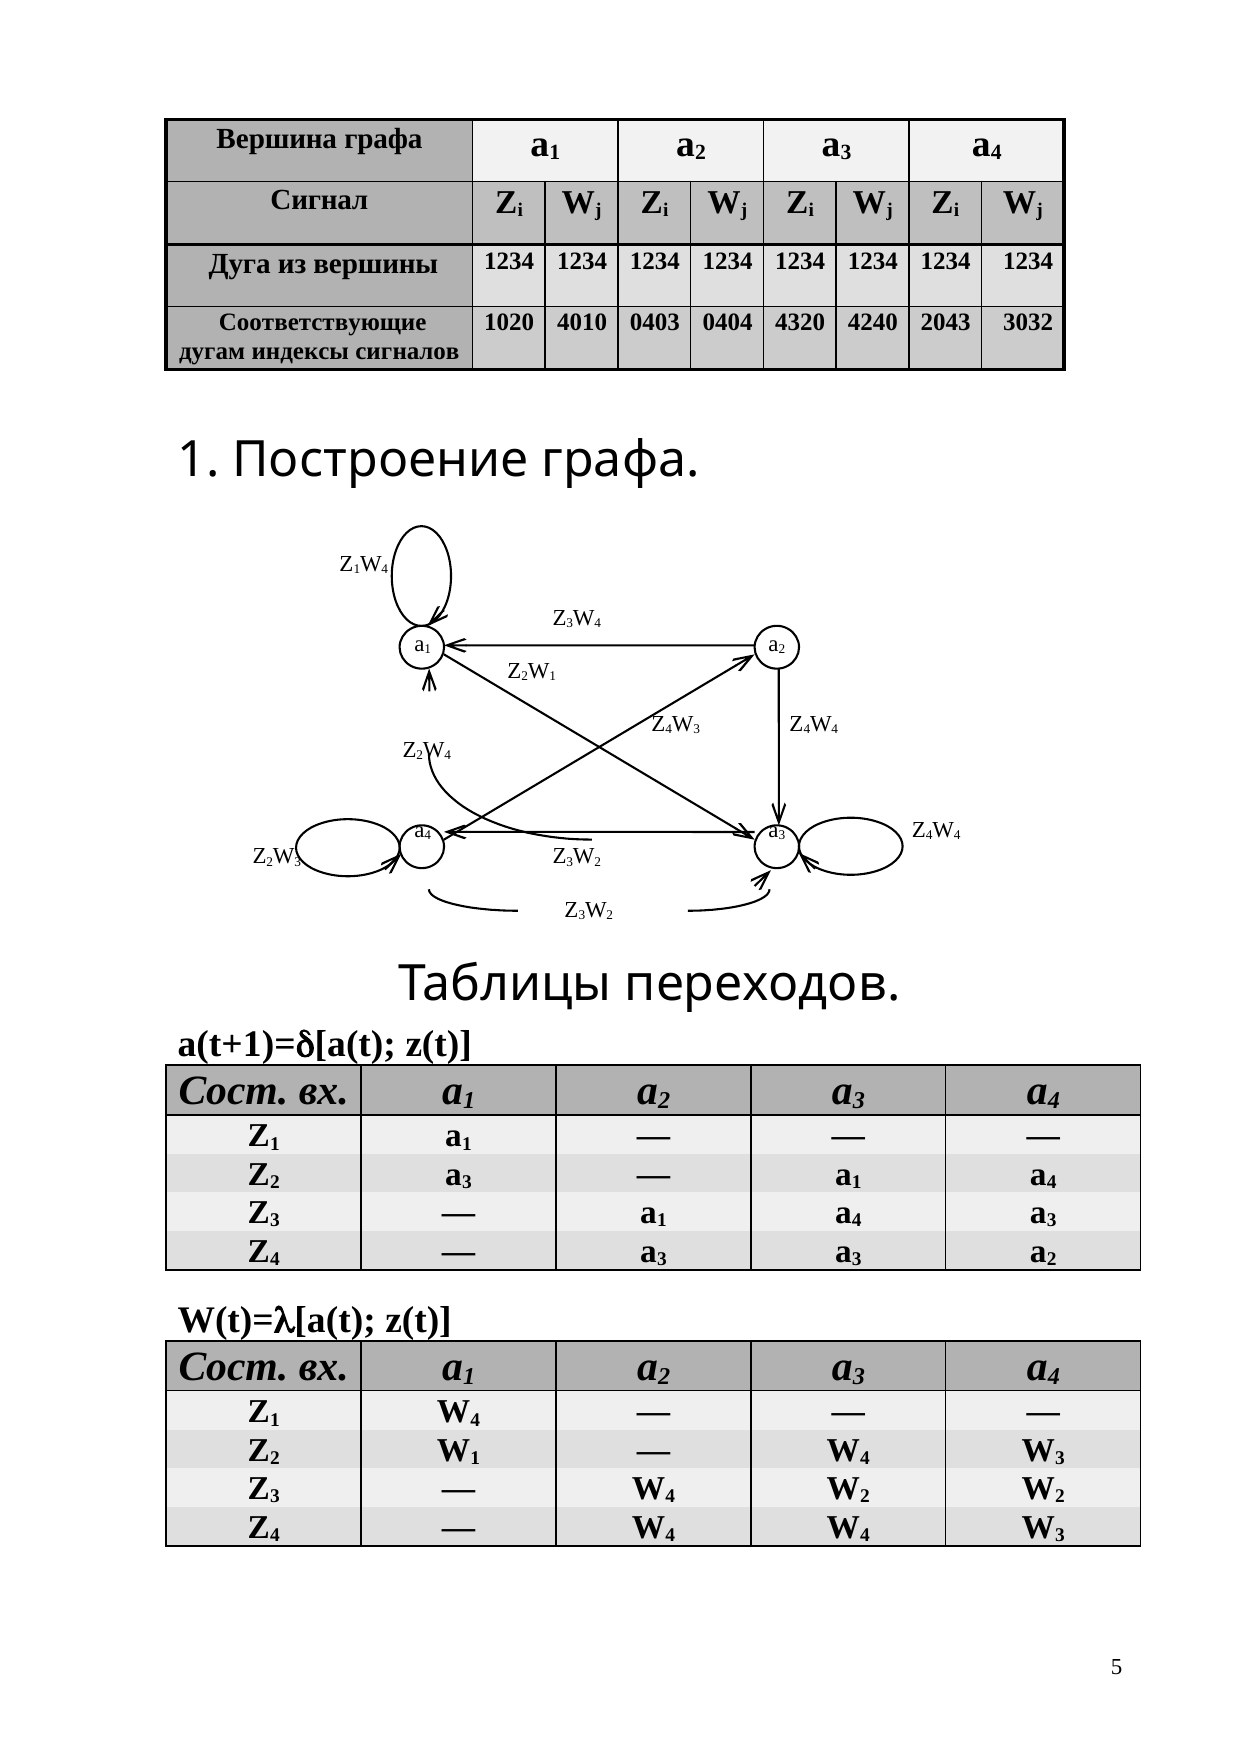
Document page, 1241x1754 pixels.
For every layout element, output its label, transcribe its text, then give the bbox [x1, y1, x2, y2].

table_cell Z2 [167, 1430, 360, 1468]
table_header a3 [764, 121, 908, 181]
table_cell a4 [752, 1192, 945, 1231]
table_cell 1234 [910, 246, 981, 306]
table_header a1 [473, 121, 617, 181]
table_header a4 [910, 121, 1062, 181]
table_cell [557, 1154, 750, 1192]
table_cell Z4 [167, 1507, 360, 1545]
table_cell W4 [362, 1391, 555, 1430]
table_cell a1 [557, 1192, 750, 1231]
table_cell Zi [764, 182, 835, 243]
table_header a4 [946, 1342, 1140, 1390]
table_cell 4240 [837, 307, 908, 368]
table_cell Соответствующие дугам индексы сигналов [168, 307, 472, 368]
table_header a3 [752, 1342, 945, 1390]
table_cell Z3 [167, 1192, 360, 1231]
table_cell a4 [946, 1154, 1140, 1192]
table_cell Zi [619, 182, 690, 243]
table_cell W2 [946, 1468, 1140, 1507]
subtitle Таблицы переходов. [177, 947, 1122, 1015]
table_cell 4010 [546, 307, 617, 368]
table_cell [946, 1116, 1140, 1154]
table_cell [752, 1391, 945, 1430]
table_cell 1234 [837, 246, 908, 306]
table_cell a3 [752, 1231, 945, 1269]
table_header Сост. вх. [167, 1342, 360, 1390]
table_header a4 [946, 1066, 1140, 1114]
table_cell Z4 [167, 1231, 360, 1269]
text W(t)=[a(t); z(t)] [177, 1297, 1122, 1340]
table_cell [557, 1391, 750, 1430]
table_cell W3 [946, 1430, 1140, 1468]
table_cell [362, 1468, 555, 1507]
table_cell [362, 1507, 555, 1545]
table_cell [557, 1430, 750, 1468]
table_cell 1234 [691, 246, 763, 306]
text Z2W1 [177, 656, 1122, 683]
table_cell Z3 [167, 1468, 360, 1507]
table_cell W4 [752, 1430, 945, 1468]
table_cell a1 [362, 1116, 555, 1154]
table_cell a2 [946, 1231, 1140, 1269]
table_cell [557, 1116, 750, 1154]
table_cell W3 [946, 1507, 1140, 1545]
table_cell Wj [546, 182, 617, 243]
table_cell 1234 [546, 246, 617, 306]
table_header a2 [557, 1342, 750, 1390]
table_cell 4320 [764, 307, 835, 368]
text a4 a3 Z4W4 [177, 816, 1122, 842]
table_header a3 [752, 1066, 945, 1114]
table_header Сост. вх. [167, 1066, 360, 1114]
table_cell W4 [752, 1507, 945, 1545]
table_cell 1234 [619, 246, 690, 306]
table_cell 1234 [764, 246, 835, 306]
text Z1W4 [177, 550, 1122, 577]
table_cell a3 [946, 1192, 1140, 1231]
table_cell [752, 1116, 945, 1154]
table_cell Сигнал [168, 182, 472, 243]
table_header a1 [362, 1342, 555, 1390]
table_cell Wj [691, 182, 763, 243]
table_cell 2043 [910, 307, 981, 368]
text Z4W3 Z4W4 [177, 709, 1122, 736]
table_cell 1234 [982, 246, 1062, 306]
table_cell 0404 [691, 307, 763, 368]
text a(t+1)=[a(t); z(t)] [177, 1021, 1122, 1064]
table_cell a3 [557, 1231, 750, 1269]
table_cell a1 [752, 1154, 945, 1192]
table_cell Дуга из вершины [168, 246, 472, 306]
table_cell 0403 [619, 307, 690, 368]
table_cell a3 [362, 1154, 555, 1192]
text Z2W3 Z3W2 [177, 842, 1122, 869]
table_cell Wj [837, 182, 908, 243]
text Z2W4 [177, 736, 1122, 763]
table_cell [362, 1231, 555, 1269]
text Z3W4 [177, 603, 1122, 630]
table_cell 1234 [473, 246, 544, 306]
text Z3W2 [177, 896, 1122, 922]
table_cell 3032 [982, 307, 1062, 368]
subtitle 1. Построение графа. [177, 423, 1122, 491]
table_cell W4 [557, 1507, 750, 1545]
table_cell Wj [982, 182, 1062, 243]
table_header a2 [619, 121, 763, 181]
table_header Вершина графа [168, 121, 472, 181]
table_cell Zi [910, 182, 981, 243]
table_cell W4 [557, 1468, 750, 1507]
text a1 a2 [177, 630, 1122, 656]
table_header a1 [362, 1066, 555, 1114]
table_cell [362, 1192, 555, 1231]
table_header a2 [557, 1066, 750, 1114]
table_cell Zi [473, 182, 544, 243]
table_cell Z1 [167, 1391, 360, 1430]
table_cell 1020 [473, 307, 544, 368]
table_cell W2 [752, 1468, 945, 1507]
table_cell Z2 [167, 1154, 360, 1192]
table_cell W1 [362, 1430, 555, 1468]
table_cell Z1 [167, 1116, 360, 1154]
table_cell [946, 1391, 1140, 1430]
